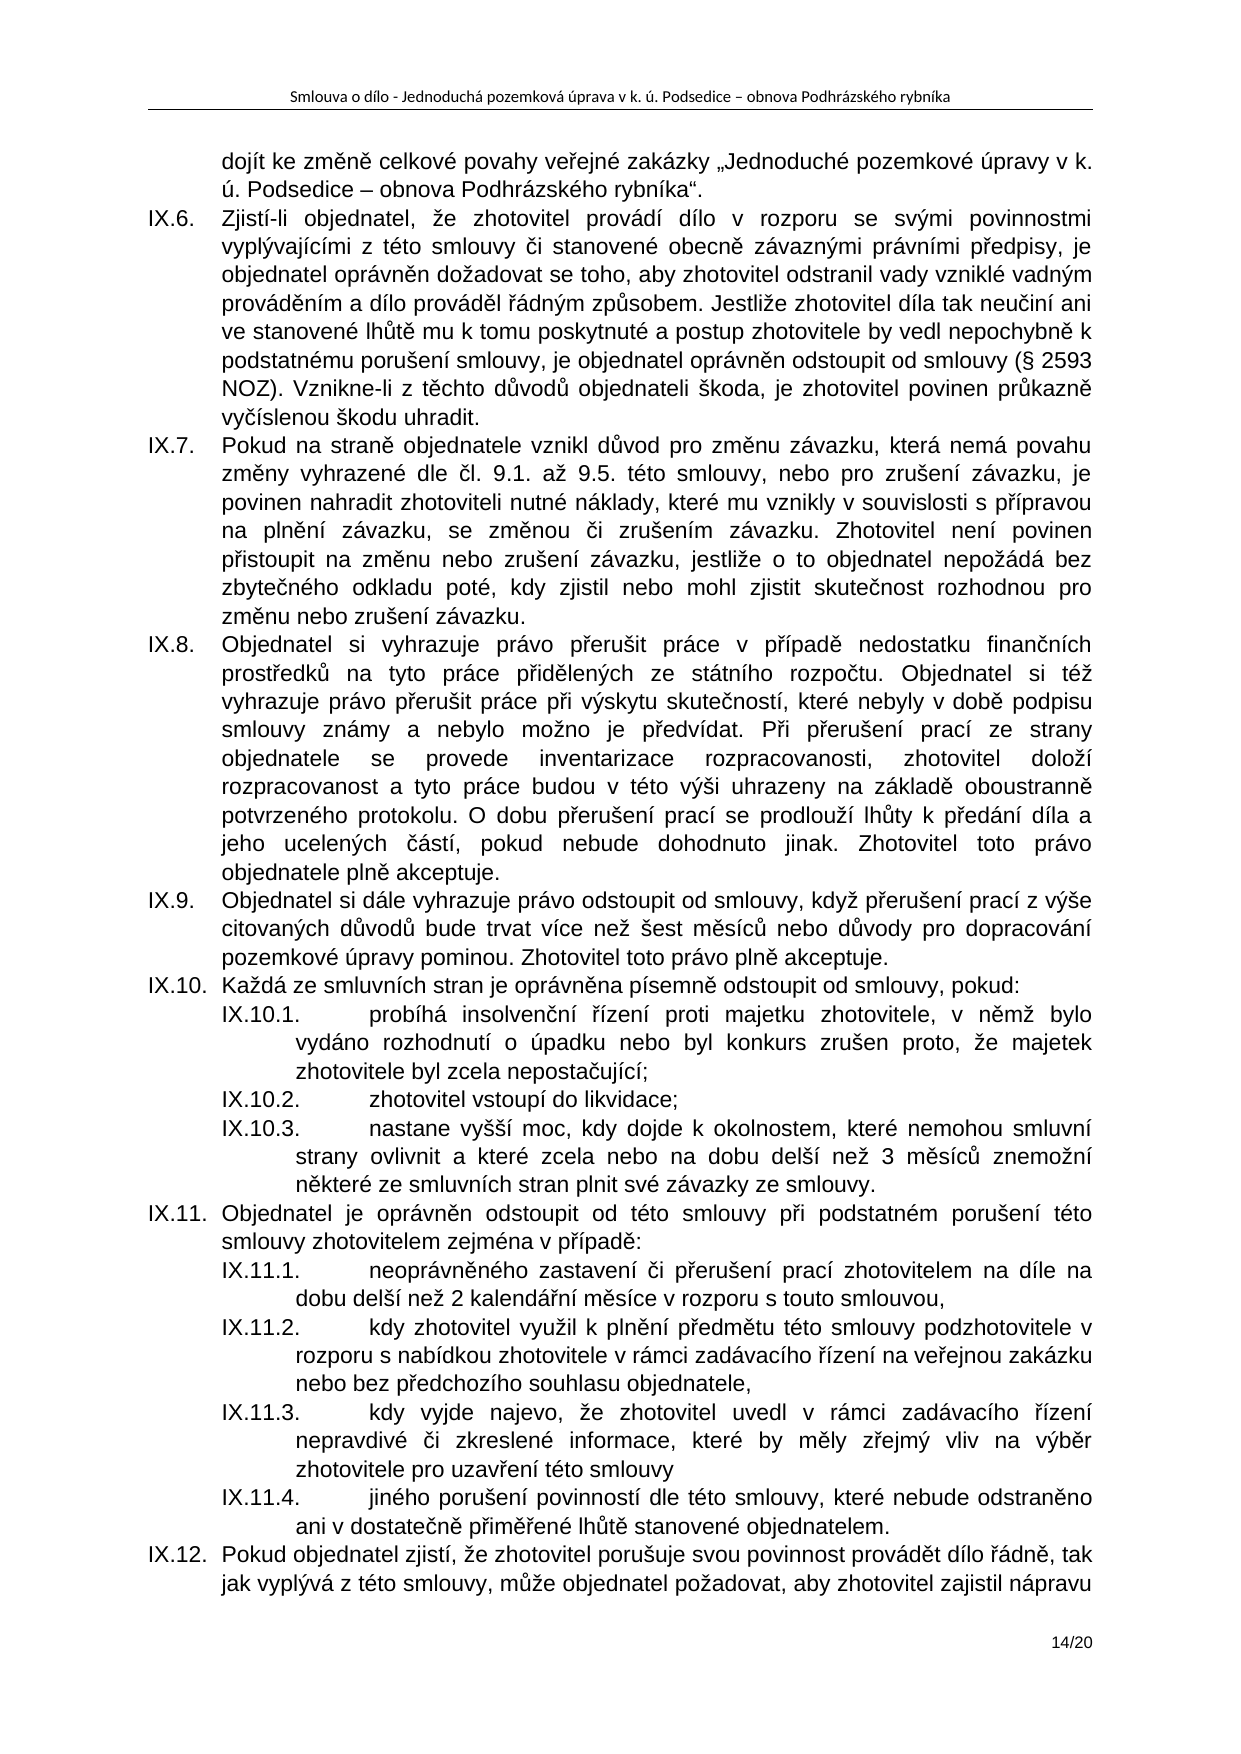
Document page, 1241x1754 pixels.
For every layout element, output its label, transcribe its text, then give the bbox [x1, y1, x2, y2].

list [148, 1541, 1093, 1596]
list Zjistí-li objednatel, že zhotovitel provádí dílo v rozporu se svými povinnostmi vyplývajícími z této smlouvy či stanovené obecně závaznými právními předpisy, je objednatel oprávněn dožadovat se toho, aby zhotovitel odstranil vady vzniklé vadným prováděním a dílo prováděl řádným způsobem. Jestliže zhotovitel díla tak neučiní ani ve stanovené lhůtě mu k tomu poskytnuté a postup zhotovitele by vedl nepochybně k podstatnému porušení smlouvy, je objednatel oprávněn odstoupit od smlouvy (§ 2593 NOZ). Vznikne-li z těchto důvodů objednateli škoda, je zhotovitel povinen průkazně vyčíslenou škodu uhradit. [148, 204, 1093, 430]
list Objednatel si dále vyhrazuje právo odstoupit od smlouvy, když přerušení prací z výše citovaných důvodů bude trvat více než šest měsíců nebo důvody pro dopracování pozemkové úpravy pominou. Zhotovitel toto právo plně akceptuje. [148, 887, 1093, 970]
list Objednatel si vyhrazuje právo přerušit práce v případě nedostatku finančních prostředků na tyto práce přidělených ze státního rozpočtu. Objednatel si též vyhrazuje právo přerušit práce při výskytu skutečností, které nebyly v době podpisu smlouvy známy a nebylo možno je předvídat. Při přerušení prací ze strany objednatele se provede inventarizace rozpracovanosti, zhotovitel doloží rozpracovanost a tyto práce budou v této výši uhrazeny na základě oboustranně potvrzeného protokolu. O dobu přerušení prací se prodlouží lhůty k předání díla a jeho ucelených částí, pokud nebude dohodnuto jinak. Zhotovitel toto právo objednatele plně akceptuje. [148, 631, 1093, 885]
text nastane vyšší moc, kdy dojde k okolnostem, které nemohou smluvní strany ovlivnit a které zcela nebo na dobu delší než 3 měsíců znemožní některé ze smluvních stran plnit své závazky ze smlouvy. [221, 1114, 1093, 1198]
text jiného porušení povinností dle této smlouvy, které nebude odstraněno ani v dostatečně přiměřené lhůtě stanovené objednatelem. [221, 1484, 1093, 1539]
list Objednatel je oprávněn odstoupit od této smlouvy při podstatném porušení této smlouvy zhotovitelem zejména v případě: [148, 1200, 1093, 1254]
text kdy vyjde najevo, že zhotovitel uvedl v rámci zadávacího řízení nepravdivé či zkreslené informace, které by měly zřejmý vliv na výběr zhotovitele pro uzavření této smlouvy [221, 1399, 1093, 1482]
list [148, 148, 1093, 202]
list Každá ze smluvních stran je oprávněna písemně odstoupit od smlouvy, pokud: [148, 972, 1093, 999]
text probíhá insolvenční řízení proti majetku zhotovitele, v němž bylo vydáno rozhodnutí o úpadku nebo byl konkurs zrušen proto, že majetek zhotovitele byl zcela nepostačující; [221, 1001, 1093, 1084]
text neoprávněného zastavení či přerušení prací zhotovitelem na díle na dobu delší než 2 kalendářní měsíce v rozporu s touto smlouvou, [221, 1257, 1093, 1311]
list Pokud na straně objednatele vznikl důvod pro změnu závazku, která nemá povahu změny vyhrazené dle čl. 9.1. až 9.5. této smlouvy, nebo pro zrušení závazku, je povinen nahradit zhotoviteli nutné náklady, které mu vznikly v souvislosti s přípravou na plnění závazku, se změnou či zrušením závazku. Zhotovitel není povinen přistoupit na změnu nebo zrušení závazku, jestliže o to objednatel nepožádá bez zbytečného odkladu poté, kdy zjistil nebo mohl zjistit skutečnost rozhodnou pro změnu nebo zrušení závazku. [148, 432, 1093, 629]
text kdy zhotovitel využil k plnění předmětu této smlouvy podzhotovitele v rozporu s nabídkou zhotovitele v rámci zadávacího řízení na veřejnou zakázku nebo bez předchozího souhlasu objednatele, [221, 1313, 1093, 1397]
text zhotovitel vstoupí do likvidace; [221, 1086, 1093, 1112]
